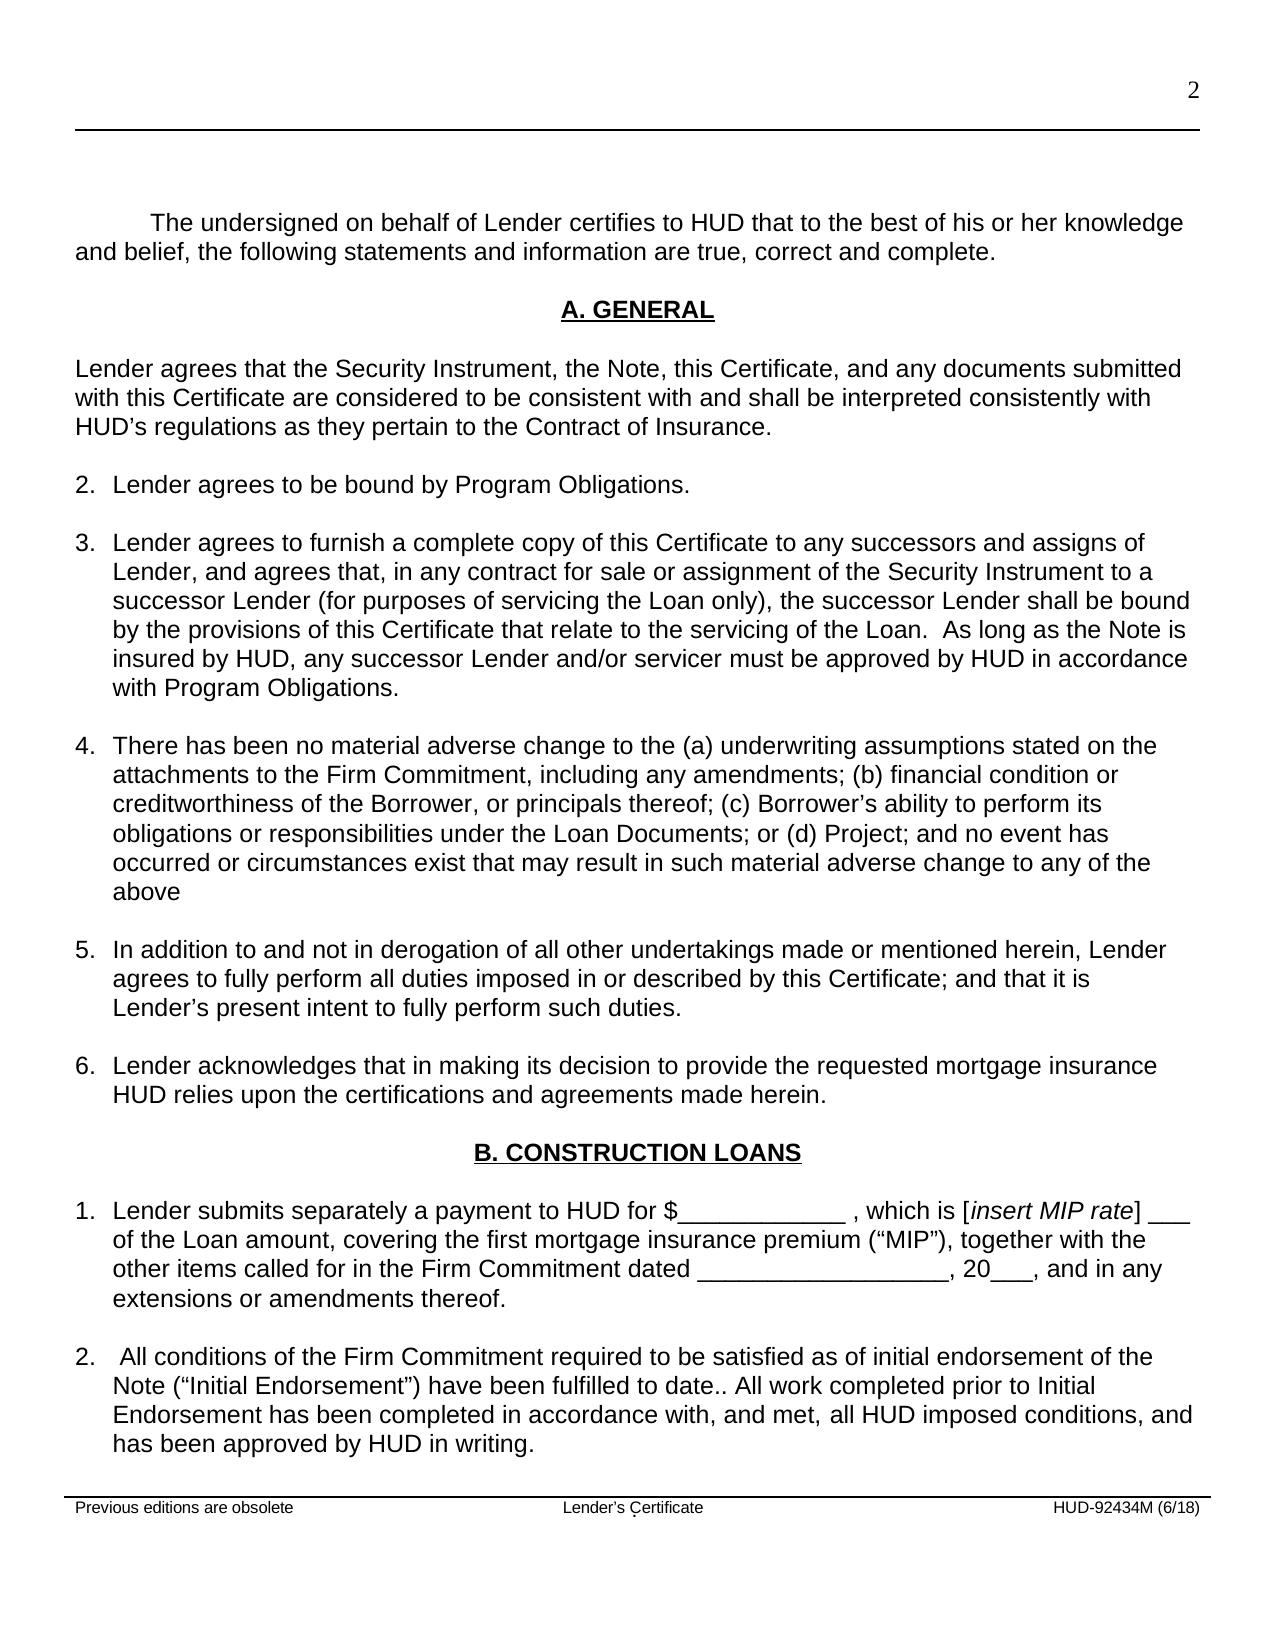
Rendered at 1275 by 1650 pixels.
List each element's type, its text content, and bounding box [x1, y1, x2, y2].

list Lender agrees to furnish a complete copy of this Certificate to any successors and assigns of Lender, and agrees that, in any contract for sale or assignment of the Security Instrument to a successor Lender (for purposes of servicing the Loan only), the successor Lender shall be bound by the provisions of this Certificate that relate to the servicing of the Loan. As long as the Note is insured by HUD, any successor Lender and/or servicer must be approved by HUD in accordance with Program Obligations. [75, 528, 1200, 702]
text Lender agrees that the Security Instrument, the Note, this Certificate, and any documents submitted with this Certificate are considered to be consistent with and shall be interpreted consistently with HUD’s regulations as they pertain to the Contract of Insurance. [75, 353, 1200, 441]
list There has been no material adverse change to the (a) underwriting assumptions stated on the attachments to the Firm Commitment, including any amendments; (b) financial condition or creditworthiness of the Borrower, or principals thereof; (c) Borrower’s ability to perform its obligations or responsibilities under the Loan Documents; or (d) Project; and no event has occurred or circumstances exist that may result in such material adverse change to any of the above [75, 731, 1200, 906]
subtitle A. GENERAL [75, 295, 1200, 324]
subtitle B. CONSTRUCTION LOANS [75, 1138, 1200, 1167]
text The undersigned on behalf of Lender certifies to HUD that to the best of his or her knowledge and belief, the following statements and information are true, correct and complete. [75, 208, 1200, 266]
list Lender submits separately a payment to HUD for $____________ , which is [insert MIP rate] ___ of the Loan amount, covering the first mortgage insurance premium (“MIP”), together with the other items called for in the Firm Commitment dated __________________, 20___, and in any extensions or amendments thereof. [75, 1196, 1200, 1312]
list Lender agrees to be bound by Program Obligations. [75, 470, 1200, 499]
list All conditions of the Firm Commitment required to be satisfied as of initial endorsement of the Note (“Initial Endorsement”) have been fulfilled to date.. All work completed prior to Initial Endorsement has been completed in accordance with, and met, all HUD imposed conditions, and has been approved by HUD in writing. [75, 1342, 1200, 1458]
list Lender acknowledges that in making its decision to provide the requested mortgage insurance HUD relies upon the certifications and agreements made herein. [75, 1051, 1200, 1109]
list In addition to and not in derogation of all other undertakings made or mentioned herein, Lender agrees to fully perform all duties imposed in or described by this Certificate; and that it is Lender’s present intent to fully perform such duties. [75, 935, 1200, 1022]
